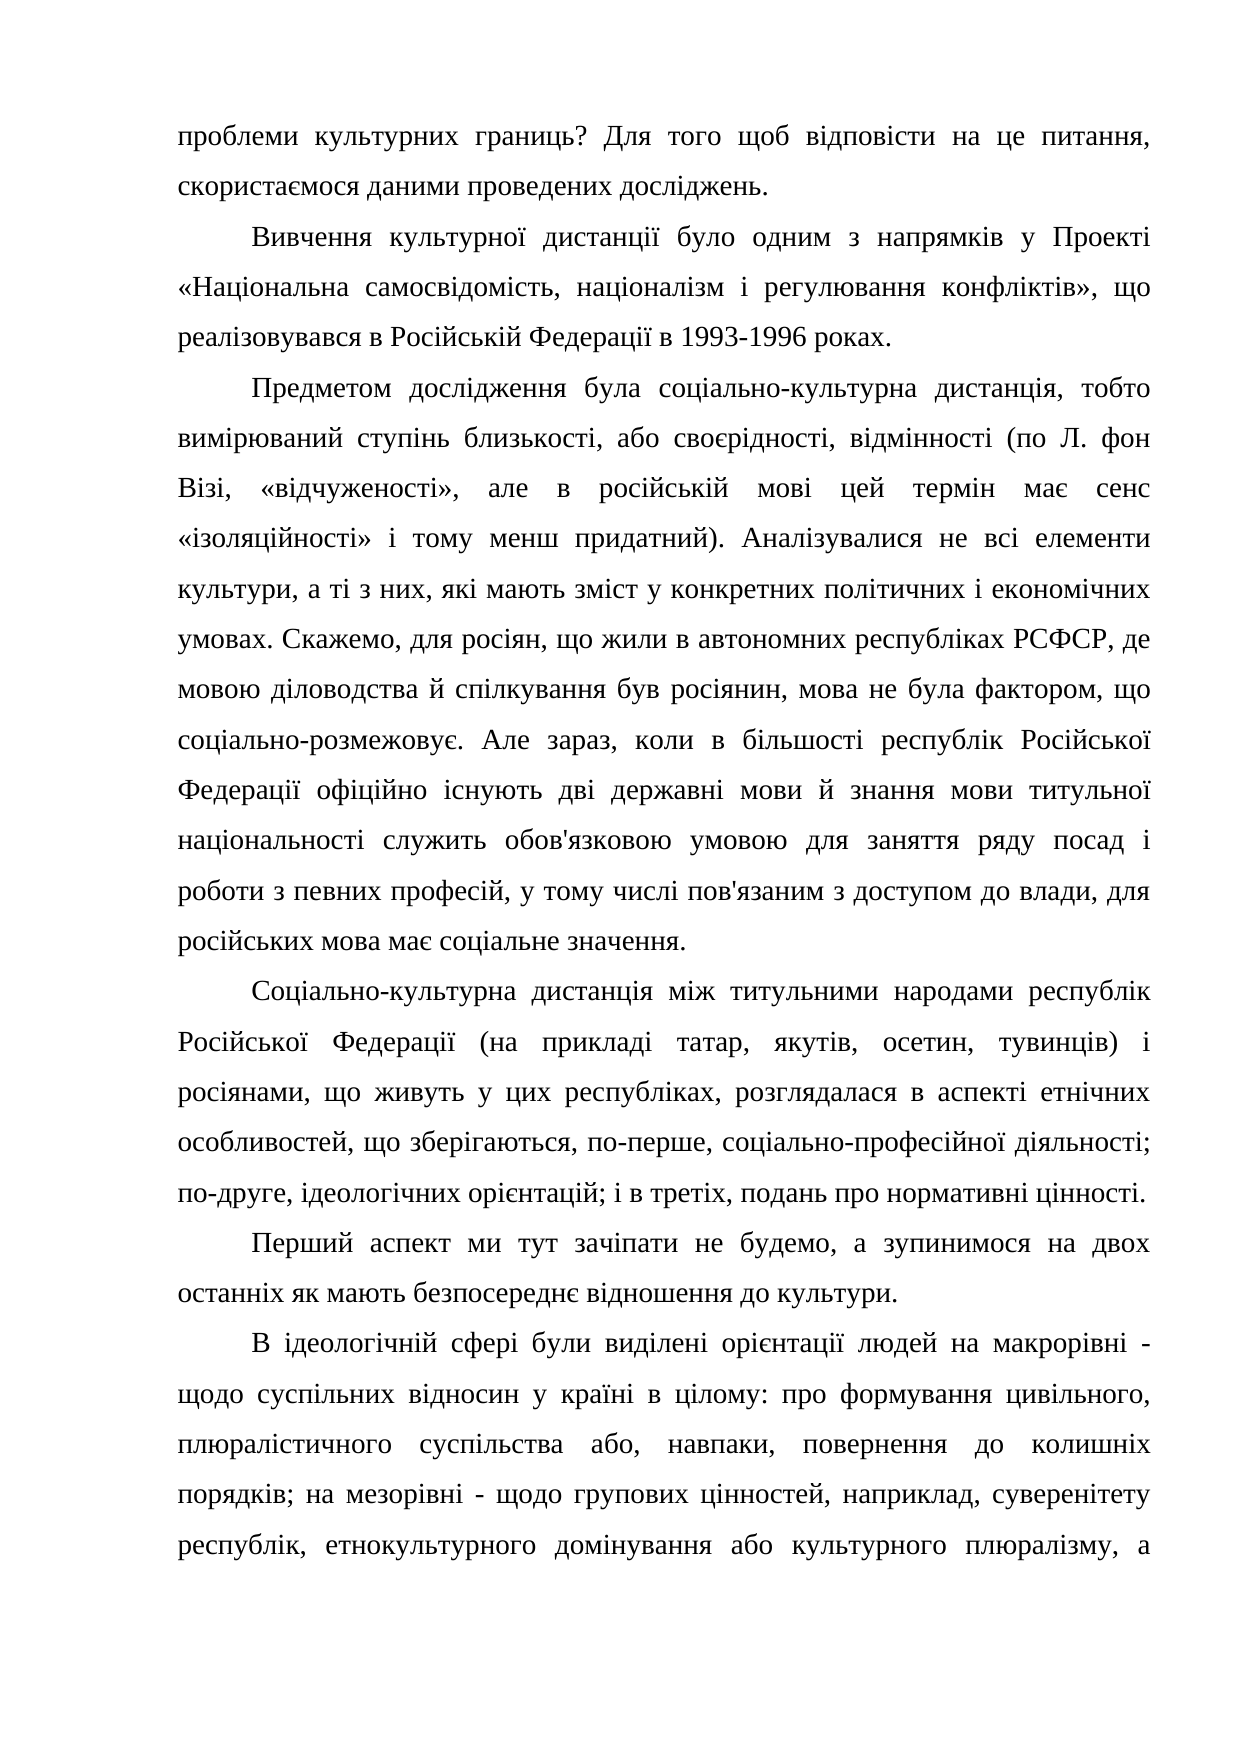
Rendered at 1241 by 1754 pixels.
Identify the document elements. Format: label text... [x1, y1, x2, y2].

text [177, 118, 1152, 202]
text Перший аспект ми тут зачіпати не будемо, а зупинимося на двох останніх як мають безпосереднє відношення до культури. [177, 1225, 1152, 1309]
text Соціально-культурна дистанція між титульними народами республік Російської Федерації (на прикладі татар, якутів, осетин, тувинців) і росіянами, що живуть у цих республіках, розглядалася в аспекті етнічних особливостей, що зберігаються, по-перше, соціально-професійної діяльності; по-друге, ідеологічних орієнтацій; і в третіх, подань про нормативні цінності. [177, 973, 1152, 1208]
text Вивчення культурної дистанції було одним з напрямків у Проекті «Національна самосвідомість, націоналізм і регулювання конфліктів», що реалізовувався в Російській Федерації в 1993-1996 роках. [177, 219, 1152, 353]
text Предметом дослідження була соціально-культурна дистанція, тобто вимірюваний ступінь близькості, або своєрідності, відмінності (по Л. фон Візі, «відчуженості», але в російській мові цей термін має сенс «ізоляційності» і тому менш придатний). Аналізувалися не всі елементи культури, а ті з них, які мають зміст у конкретних політичних і економічних умовах. Скажемо, для росіян, що жили в автономних республіках РСФСР, де мовою діловодства й спілкування був росіянин, мова не була фактором, що соціально-розмежовує. Але зараз, коли в більшості республік Російської Федерації офіційно існують дві державні мови й знання мови титульної національності служить обов'язковою умовою для заняття ряду посад і роботи з певних професій, у тому числі пов'язаним з доступом до влади, для російських мова має соціальне значення. [177, 370, 1152, 957]
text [177, 1326, 1152, 1560]
